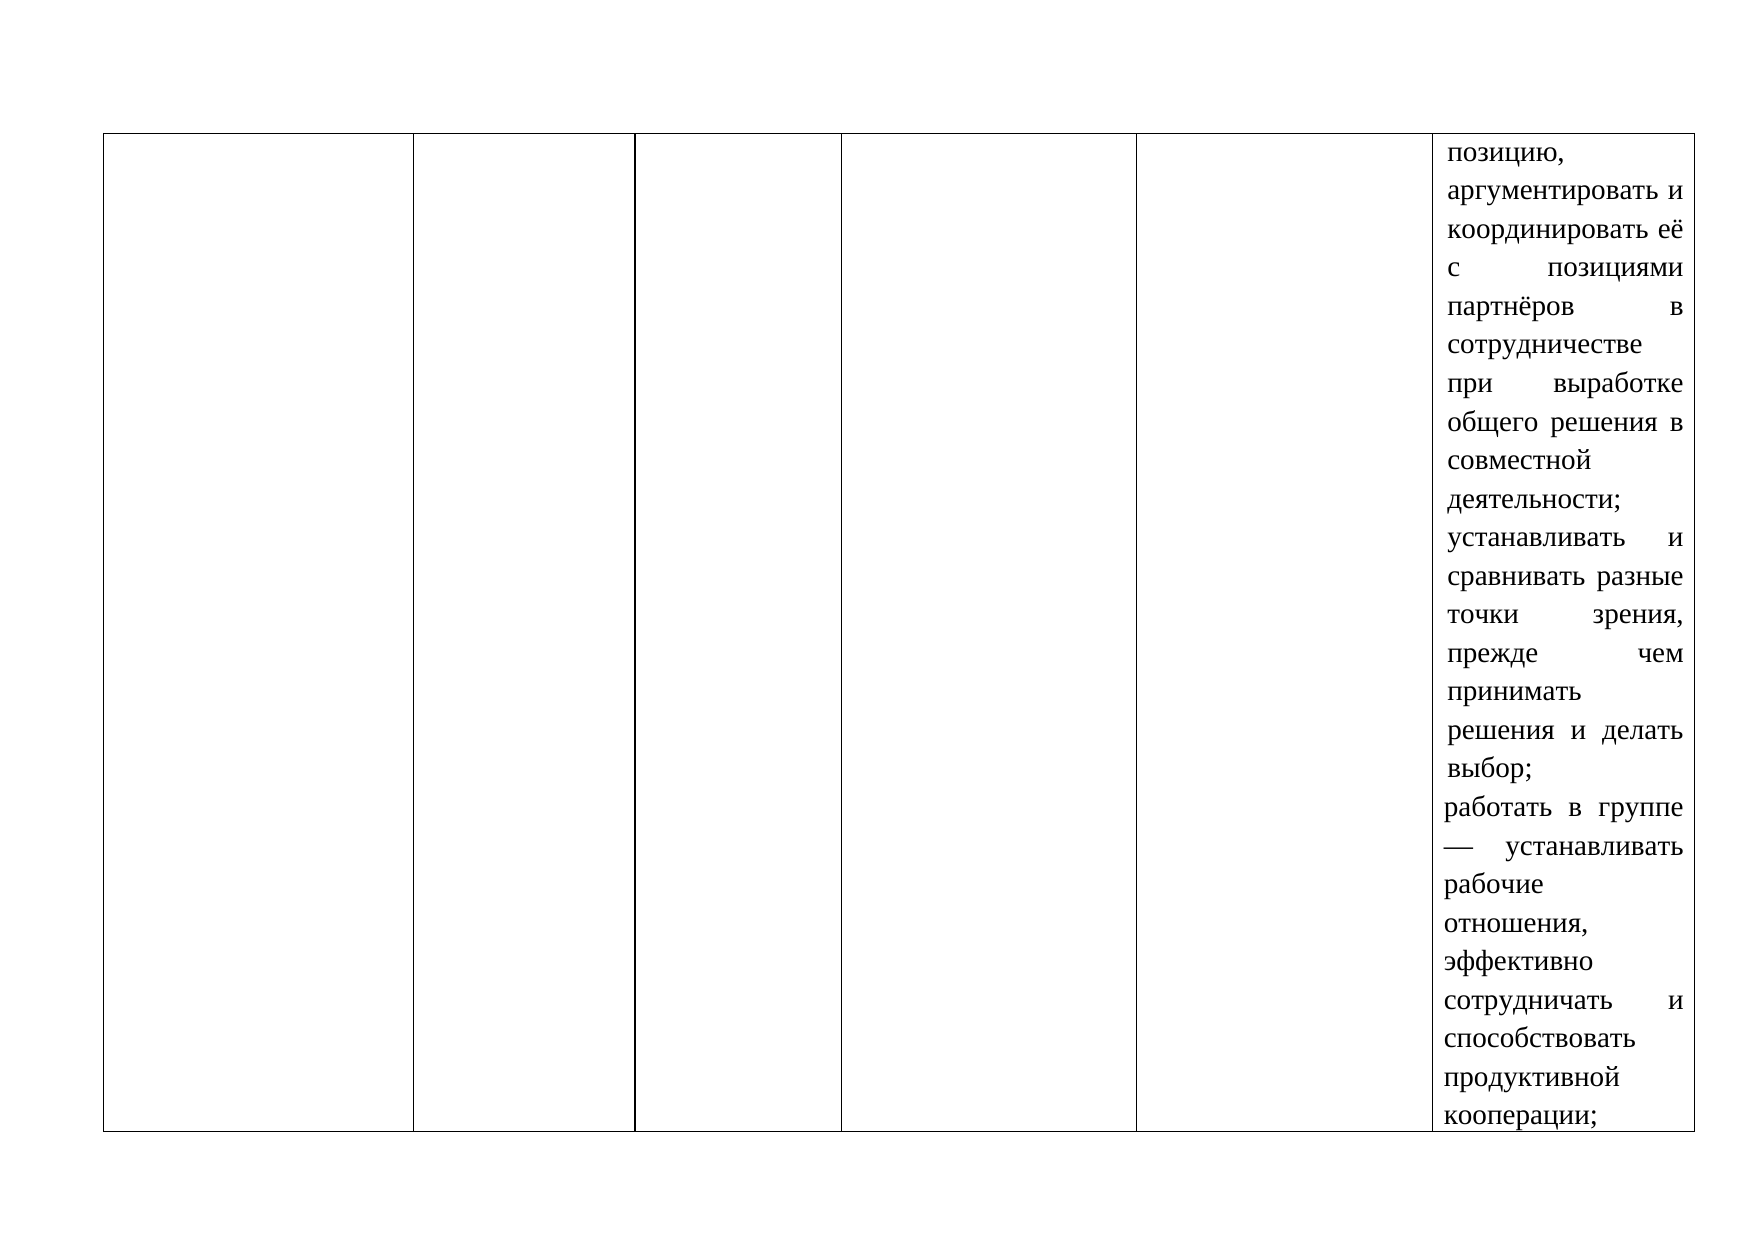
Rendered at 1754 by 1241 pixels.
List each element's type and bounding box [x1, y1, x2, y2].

table_cell [1433, 134, 1694, 1131]
table_cell [636, 134, 841, 1131]
table_cell [414, 134, 634, 1131]
table_cell [1137, 134, 1432, 1131]
table_cell [104, 134, 413, 1131]
table_cell [842, 134, 1136, 1131]
